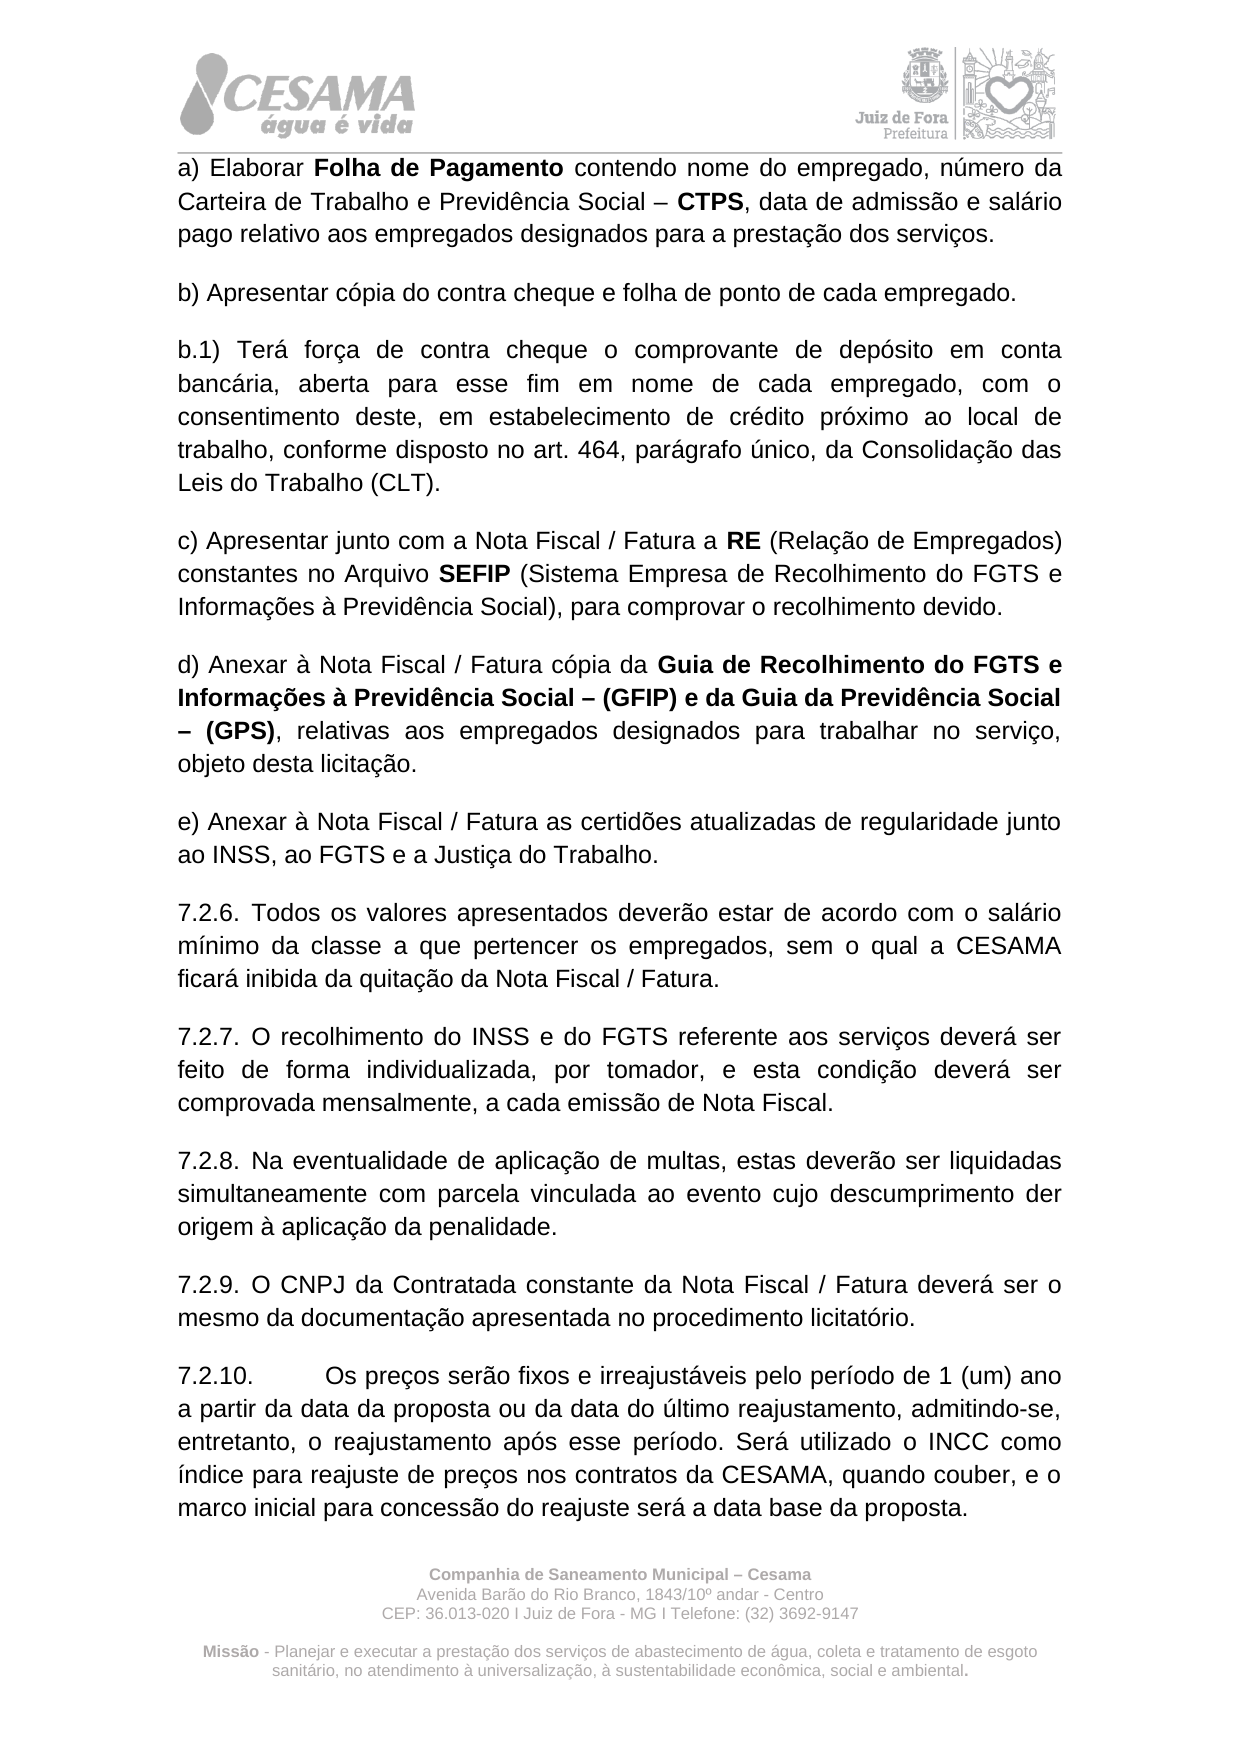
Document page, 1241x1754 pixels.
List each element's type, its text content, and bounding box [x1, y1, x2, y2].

list Todos os valores apresentados deverão estar de acordo com o salário mínimo da classe a que pertencer os empregados, sem o qual a CESAMA ficará inibida da quitação da Nota Fiscal / Fatura. [177, 898, 1063, 993]
picture [177, 47, 1063, 154]
text d) Anexar à Nota Fiscal / Fatura cópia da Guia de Recolhimento do FGTS e Informações à Previdência Social – (GFIP) e da Guia da Previdência Social – (GPS), relativas aos empregados designados para trabalhar no serviço, objeto desta licitação. [177, 650, 1063, 777]
text b.1) Terá força de contra cheque o comprovante de depósito em conta bancária, aberta para esse fim em nome de cada empregado, com o consentimento deste, em estabelecimento de crédito próximo ao local de trabalho, conforme disposto no art. 464, parágrafo único, da Consolidação das Leis do Trabalho (CLT). [177, 336, 1063, 496]
text b) Apresentar cópia do contra cheque e folha de ponto de cada empregado. [177, 277, 1063, 306]
list O recolhimento do INSS e do FGTS referente aos serviços deverá ser feito de forma individualizada, por tomador, e esta condição deverá ser comprovada mensalmente, a cada emissão de Nota Fiscal. [177, 1022, 1063, 1117]
text a) Elaborar Folha de Pagamento contendo nome do empregado, número da Carteira de Trabalho e Previdência Social – CTPS, data de admissão e salário pago relativo aos empregados designados para a prestação dos serviços. [177, 154, 1063, 248]
list Os preços serão fixos e irreajustáveis pelo período de 1 (um) ano a partir da data da proposta ou da data do último reajustamento, admitindo-se, entretanto, o reajustamento após esse período. Será utilizado o INCC como índice para reajuste de preços nos contratos da CESAMA, quando couber, e o marco inicial para concessão do reajuste será a data base da proposta. [177, 1361, 1063, 1522]
text e) Anexar à Nota Fiscal / Fatura as certidões atualizadas de regularidade junto ao INSS, ao FGTS e a Justiça do Trabalho. [177, 807, 1063, 868]
text c) Apresentar junto com a Nota Fiscal / Fatura a RE (Relação de Empregados) constantes no Arquivo SEFIP (Sistema Empresa de Recolhimento do FGTS e Informações à Previdência Social), para comprovar o recolhimento devido. [177, 526, 1063, 620]
list O CNPJ da Contratada constante da Nota Fiscal / Fatura deverá ser o mesmo da documentação apresentada no procedimento licitatório. [177, 1270, 1063, 1332]
list Na eventualidade de aplicação de multas, estas deverão ser liquidadas simultaneamente com parcela vinculada ao evento cujo descumprimento der origem à aplicação da penalidade. [177, 1146, 1063, 1241]
